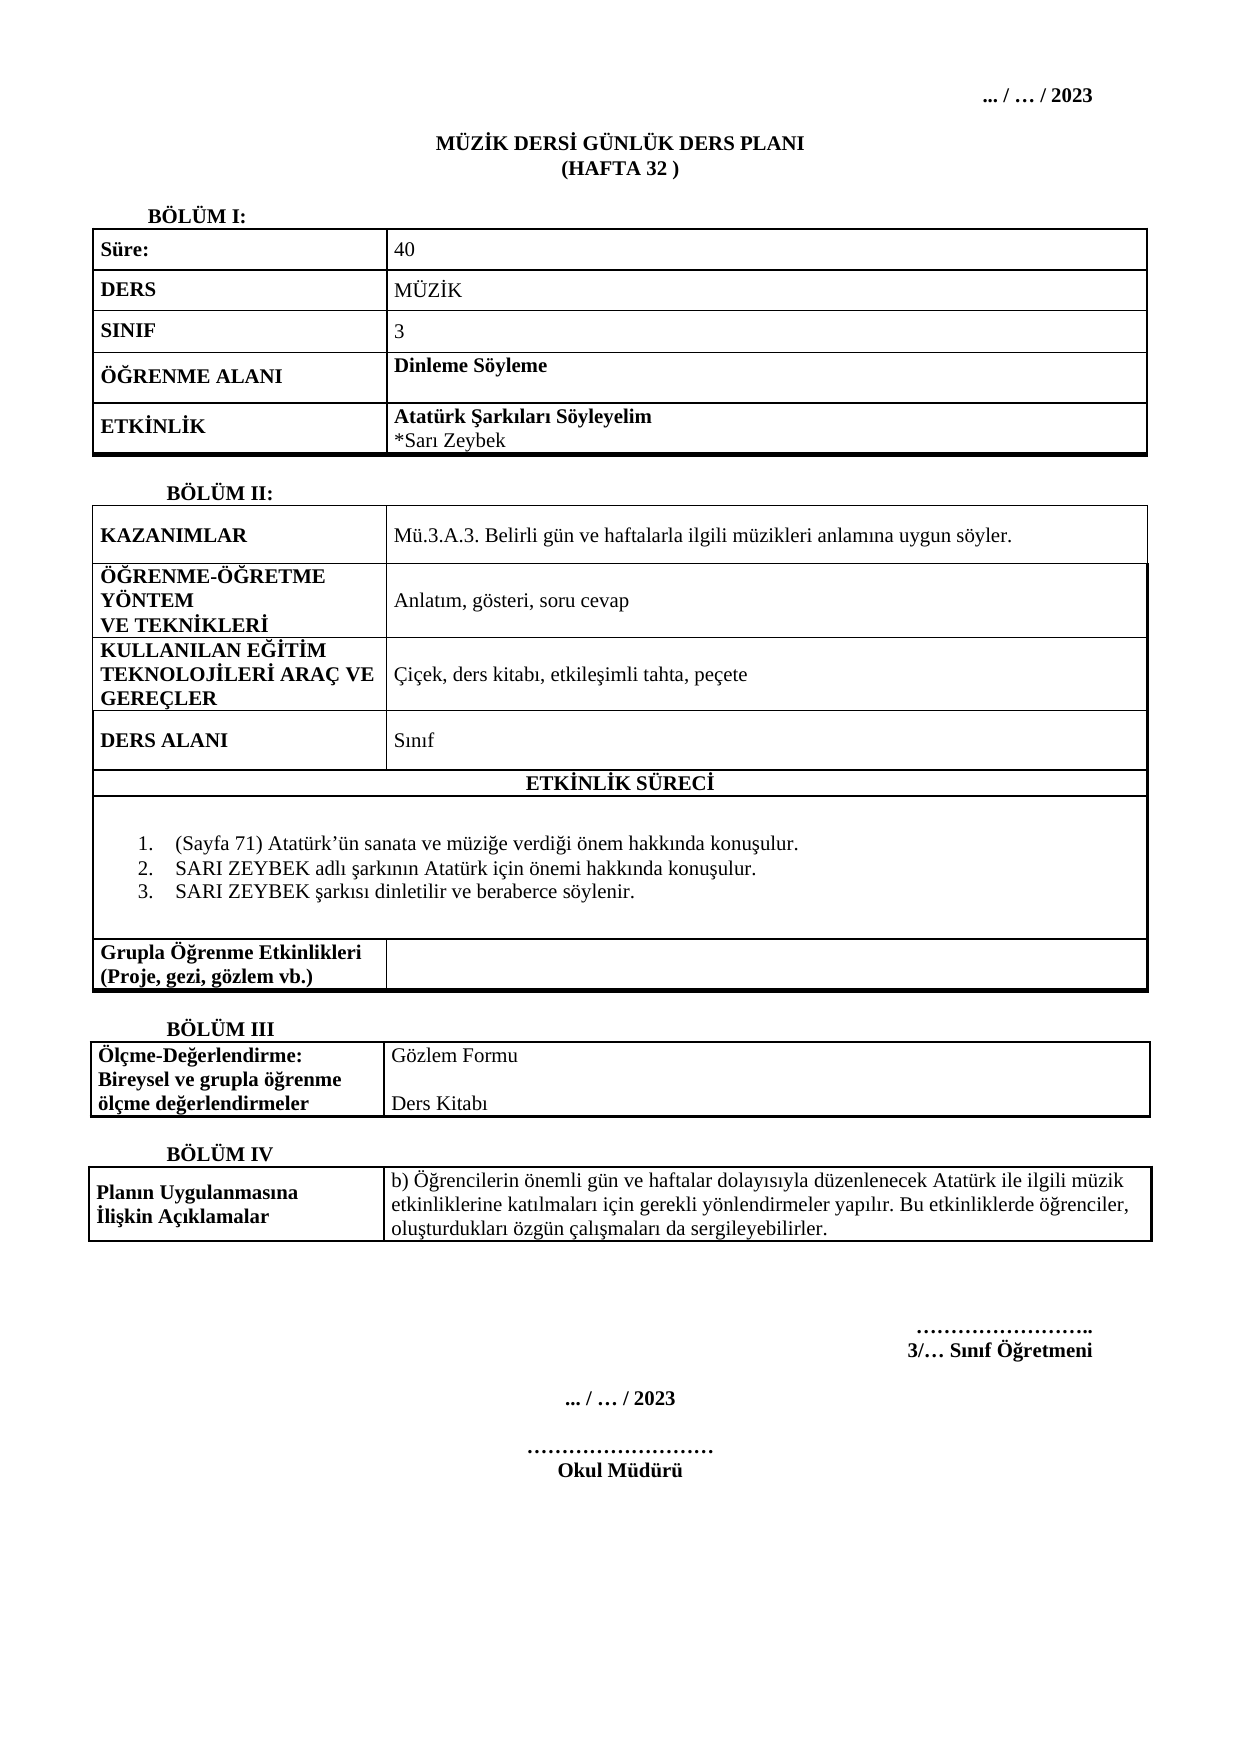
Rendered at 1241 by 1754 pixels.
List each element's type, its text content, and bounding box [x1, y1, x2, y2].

text BÖLÜM II: [148, 481, 1093, 505]
text Okul Müdürü [148, 1458, 1093, 1482]
subtitle BÖLÜM III [148, 1017, 1093, 1041]
table_cell Atatürk Şarkıları Söyleyelim *Sarı Zeybek [388, 404, 1146, 452]
table_header b) Öğrencilerin önemli gün ve haftalar dolayısıyla düzenlenecek Atatürk ile ilgili müzik etkinliklerine katılmaları için gerekli yönlendirmeler yapılır. Bu etkinliklerde öğrenciler, oluşturdukları özgün çalışmaları da sergileyebilirler. [385, 1168, 1150, 1240]
table_cell DERS ALANI [94, 711, 386, 769]
table_cell Çiçek, ders kitabı, etkileşimli tahta, peçete [387, 638, 1146, 710]
text …………………….. [148, 1314, 1093, 1338]
table_cell ÖĞRENME ALANI [94, 353, 386, 402]
text (HAFTA 32 ) [148, 155, 1093, 179]
text ... / … / 2023 [148, 1386, 1093, 1410]
table_cell SINIF [94, 311, 386, 352]
table_header Mü.3.A.3. Belirli gün ve haftalarla ilgili müzikleri anlamına uygun söyler. [387, 506, 1147, 563]
table_cell ETKİNLİK [94, 404, 386, 452]
table_header Gözlem Formu Ders Kitabı [385, 1043, 1149, 1115]
table_cell Dinleme Söyleme [388, 353, 1146, 402]
subtitle BÖLÜM IV [148, 1141, 1093, 1166]
text ... / … / 2023 [148, 83, 1093, 107]
table_header Ölçme-Değerlendirme: Bireysel ve grupla öğrenme ölçme değerlendirmeler [92, 1043, 383, 1115]
table_cell Grupla Öğrenme Etkinlikleri (Proje, gezi, gözlem vb.) [94, 940, 386, 988]
table_cell (Sayfa 71) Atatürk’ün sanata ve müziğe verdiği önem hakkında konuşulur. SARI ZEYBEK adlı şarkının Atatürk için önemi hakkında konuşulur. SARI ZEYBEK şarkısı dinletilir ve beraberce söylenir. [94, 797, 1146, 938]
table_cell 3 [388, 311, 1146, 352]
table_header Süre: [94, 230, 386, 269]
table_header 40 [388, 230, 1146, 269]
table_cell MÜZİK [388, 271, 1146, 310]
table_cell ETKİNLİK SÜRECİ [94, 771, 1146, 795]
table_cell ÖĞRENME-ÖĞRETME YÖNTEM VE TEKNİKLERİ [93, 564, 386, 637]
table_cell DERS [94, 271, 386, 310]
table_cell KULLANILAN EĞİTİM TEKNOLOJİLERİ ARAÇ VE GEREÇLER [93, 638, 386, 710]
text 3/… Sınıf Öğretmeni [148, 1338, 1093, 1362]
table_header Planın Uygulanmasına İlişkin Açıklamalar [90, 1168, 383, 1240]
table_cell Anlatım, gösteri, soru cevap [387, 564, 1146, 637]
table_header KAZANIMLAR [93, 506, 386, 563]
text MÜZİK DERSİ GÜNLÜK DERS PLANI [148, 131, 1093, 155]
table_cell Sınıf [387, 711, 1146, 769]
text ……………………… [148, 1434, 1093, 1458]
text BÖLÜM I: [148, 203, 1093, 228]
table_cell [387, 940, 1146, 988]
